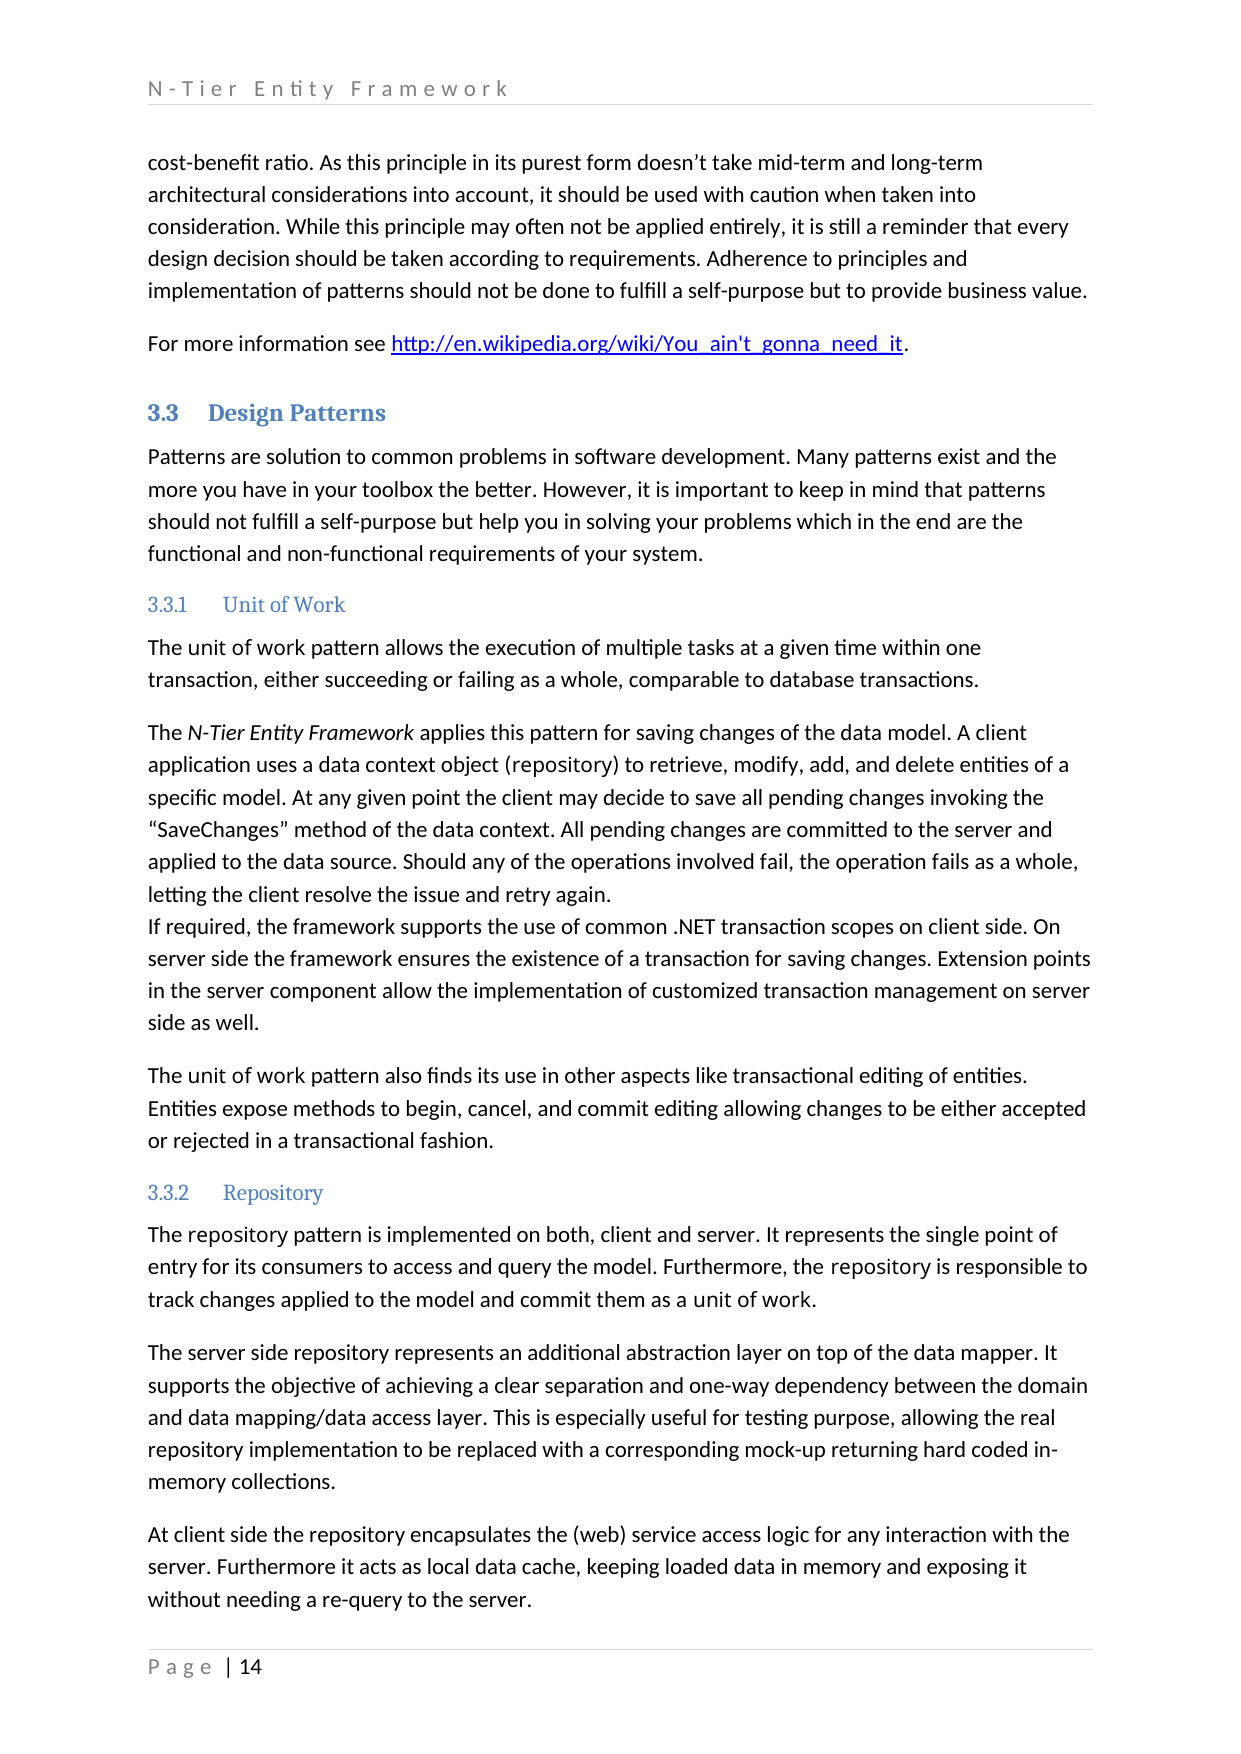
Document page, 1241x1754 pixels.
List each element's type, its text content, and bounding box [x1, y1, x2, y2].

text At client side the repository encapsulates the (web) service access logic for any interaction with the server. Furthermore it acts as local data cache, keeping loaded data in memory and exposing it without needing a re-query to the server. [148, 1520, 1093, 1613]
text The N-Tier Entity Framework applies this pattern for saving changes of the data model. A client application uses a data context object (repository) to retrieve, modify, add, and delete entities of a specific model. At any given point the client may decide to save all pending changes invoking the “SaveChanges” method of the data context. All pending changes are committed to the server and applied to the data source. Should any of the operations involved fail, the operation fails as a whole, letting the client resolve the issue and retry again. If required, the framework supports the use of common .NET transaction scopes on client side. On server side the framework ensures the existence of a transaction for saving changes. Extension points in the server component allow the implementation of customized transaction management on server side as well. [148, 718, 1093, 1036]
text Patterns are solution to common problems in software development. Many patterns exist and the more you have in your toolbox the better. However, it is important to keep in mind that patterns should not fulfill a self-purpose but help you in solving your problems which in the end are the functional and non-functional requirements of your system. [148, 442, 1093, 567]
subtitle Repository [148, 1179, 1093, 1206]
subtitle Unit of Work [148, 592, 1093, 618]
text The server side repository represents an additional abstraction layer on top of the data mapper. It supports the objective of achieving a clear separation and one-way dependency between the domain and data mapping/data access layer. This is especially useful for testing purpose, allowing the real repository implementation to be replaced with a corresponding mock-up returning hard coded in-memory collections. [148, 1338, 1093, 1495]
text The unit of work pattern also finds its use in other aspects like transactional editing of entities. Entities expose methods to begin, cancel, and commit editing allowing changes to be either accepted or rejected in a transactional fashion. [148, 1061, 1093, 1154]
text The repository pattern is implemented on both, client and server. It represents the single point of entry for its consumers to access and query the model. Furthermore, the repository is responsible to track changes applied to the model and commit them as a unit of work. [148, 1220, 1093, 1313]
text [148, 148, 1093, 304]
text For more information see http://en.wikipedia.org/wiki/You_ain't_gonna_need_it. [148, 329, 1093, 357]
text The unit of work pattern allows the execution of multiple tasks at a given time within one transaction, either succeeding or failing as a whole, comparable to database transactions. [148, 633, 1093, 693]
subtitle Design Patterns [148, 399, 1093, 428]
